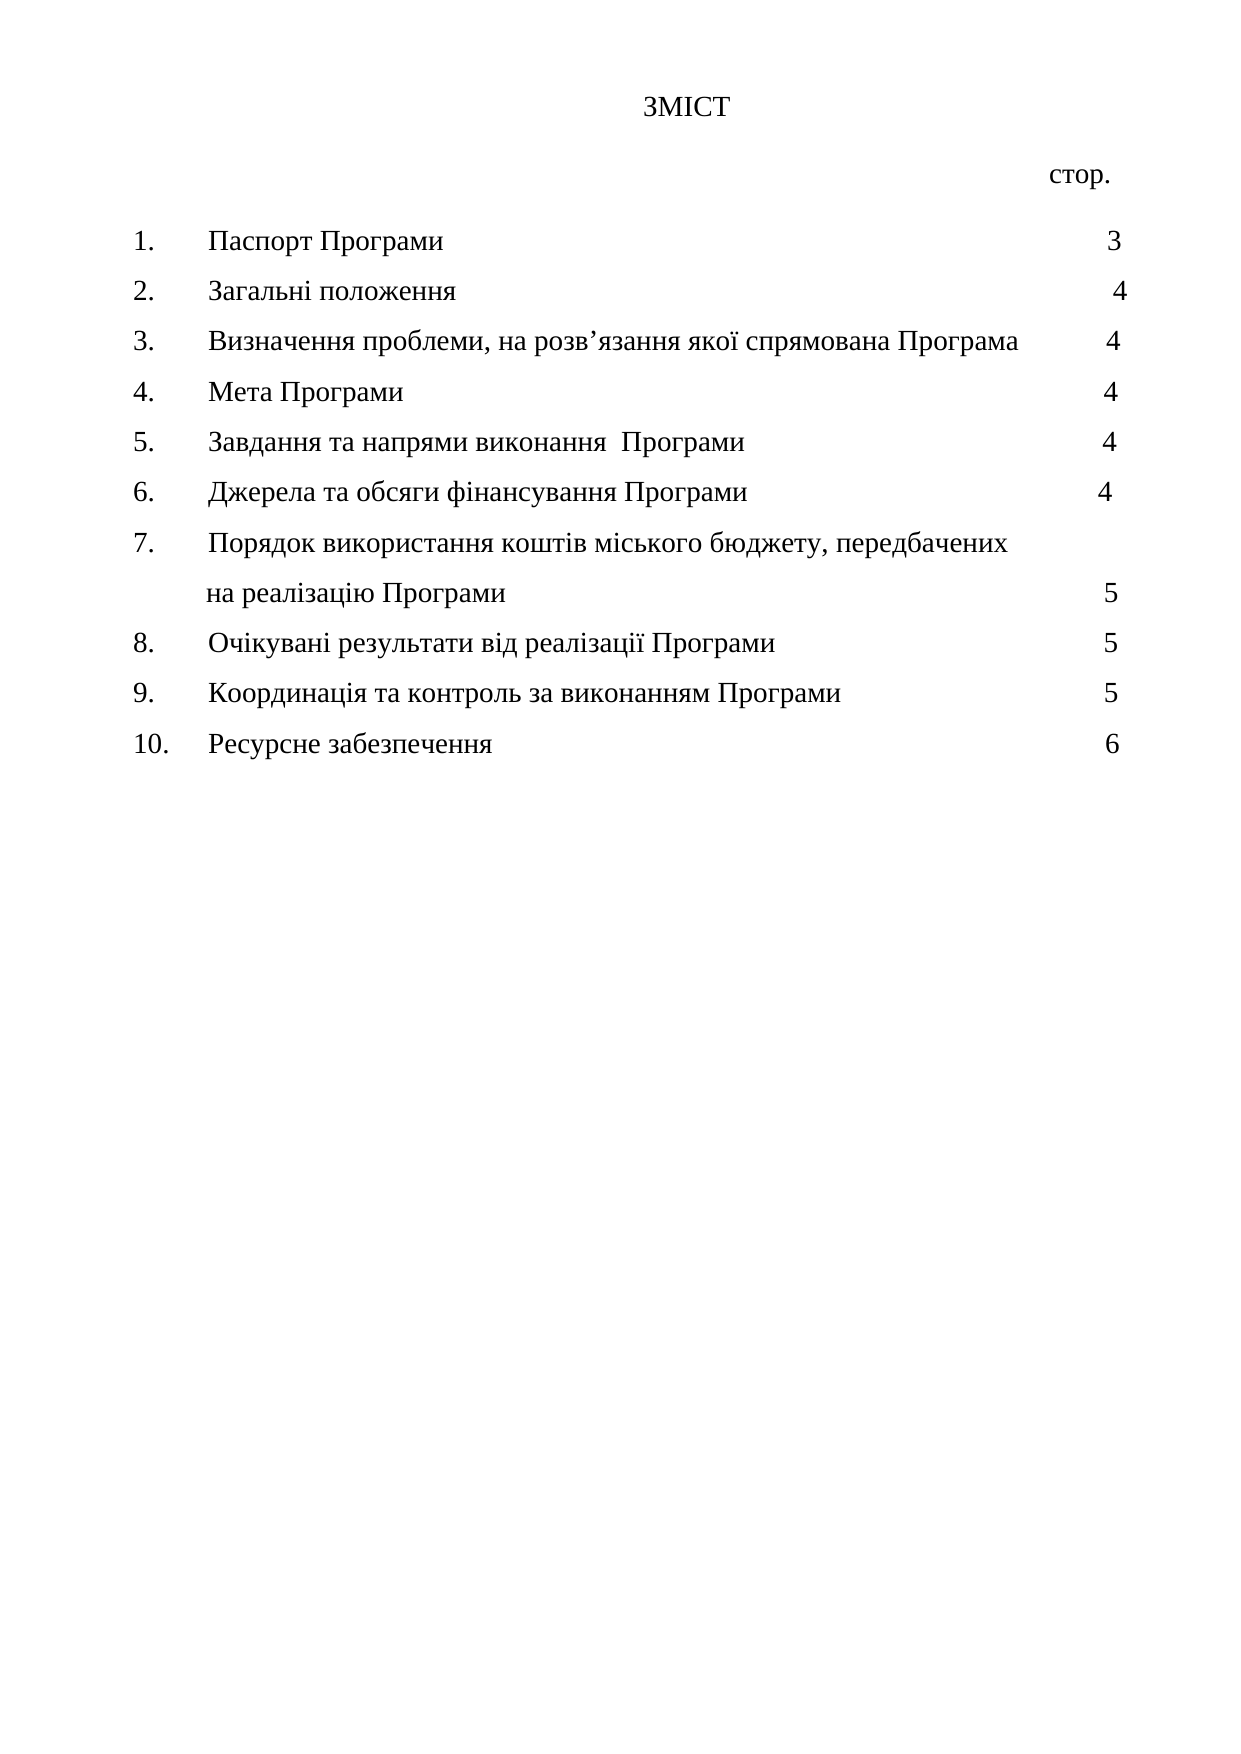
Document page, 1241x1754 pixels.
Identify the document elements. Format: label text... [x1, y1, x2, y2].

list Порядок використання коштів міського бюджету, передбачених [133, 525, 1181, 558]
list Координація та контроль за виконанням Програми 5 [133, 676, 1181, 709]
list Паспорт Програми 3 [133, 223, 1181, 256]
subtitle ЗМІСТ [133, 89, 1181, 122]
list Очікувані результати від реалізації Програми 5 [133, 625, 1181, 659]
list Завдання та напрями виконання Програми 4 [133, 424, 1181, 458]
text стор. [133, 156, 1152, 189]
list Визначення проблеми, на розв’язання якої спрямована Програма 4 [133, 323, 1181, 357]
list Мета Програми 4 [133, 374, 1181, 407]
list Ресурсне забезпечення 6 [133, 726, 1181, 759]
text на реалізацію Програми 5 [133, 575, 1181, 608]
list Загальні положення 4 [133, 273, 1181, 307]
list Джерела та обсяги фінансування Програми 4 [133, 474, 1181, 508]
